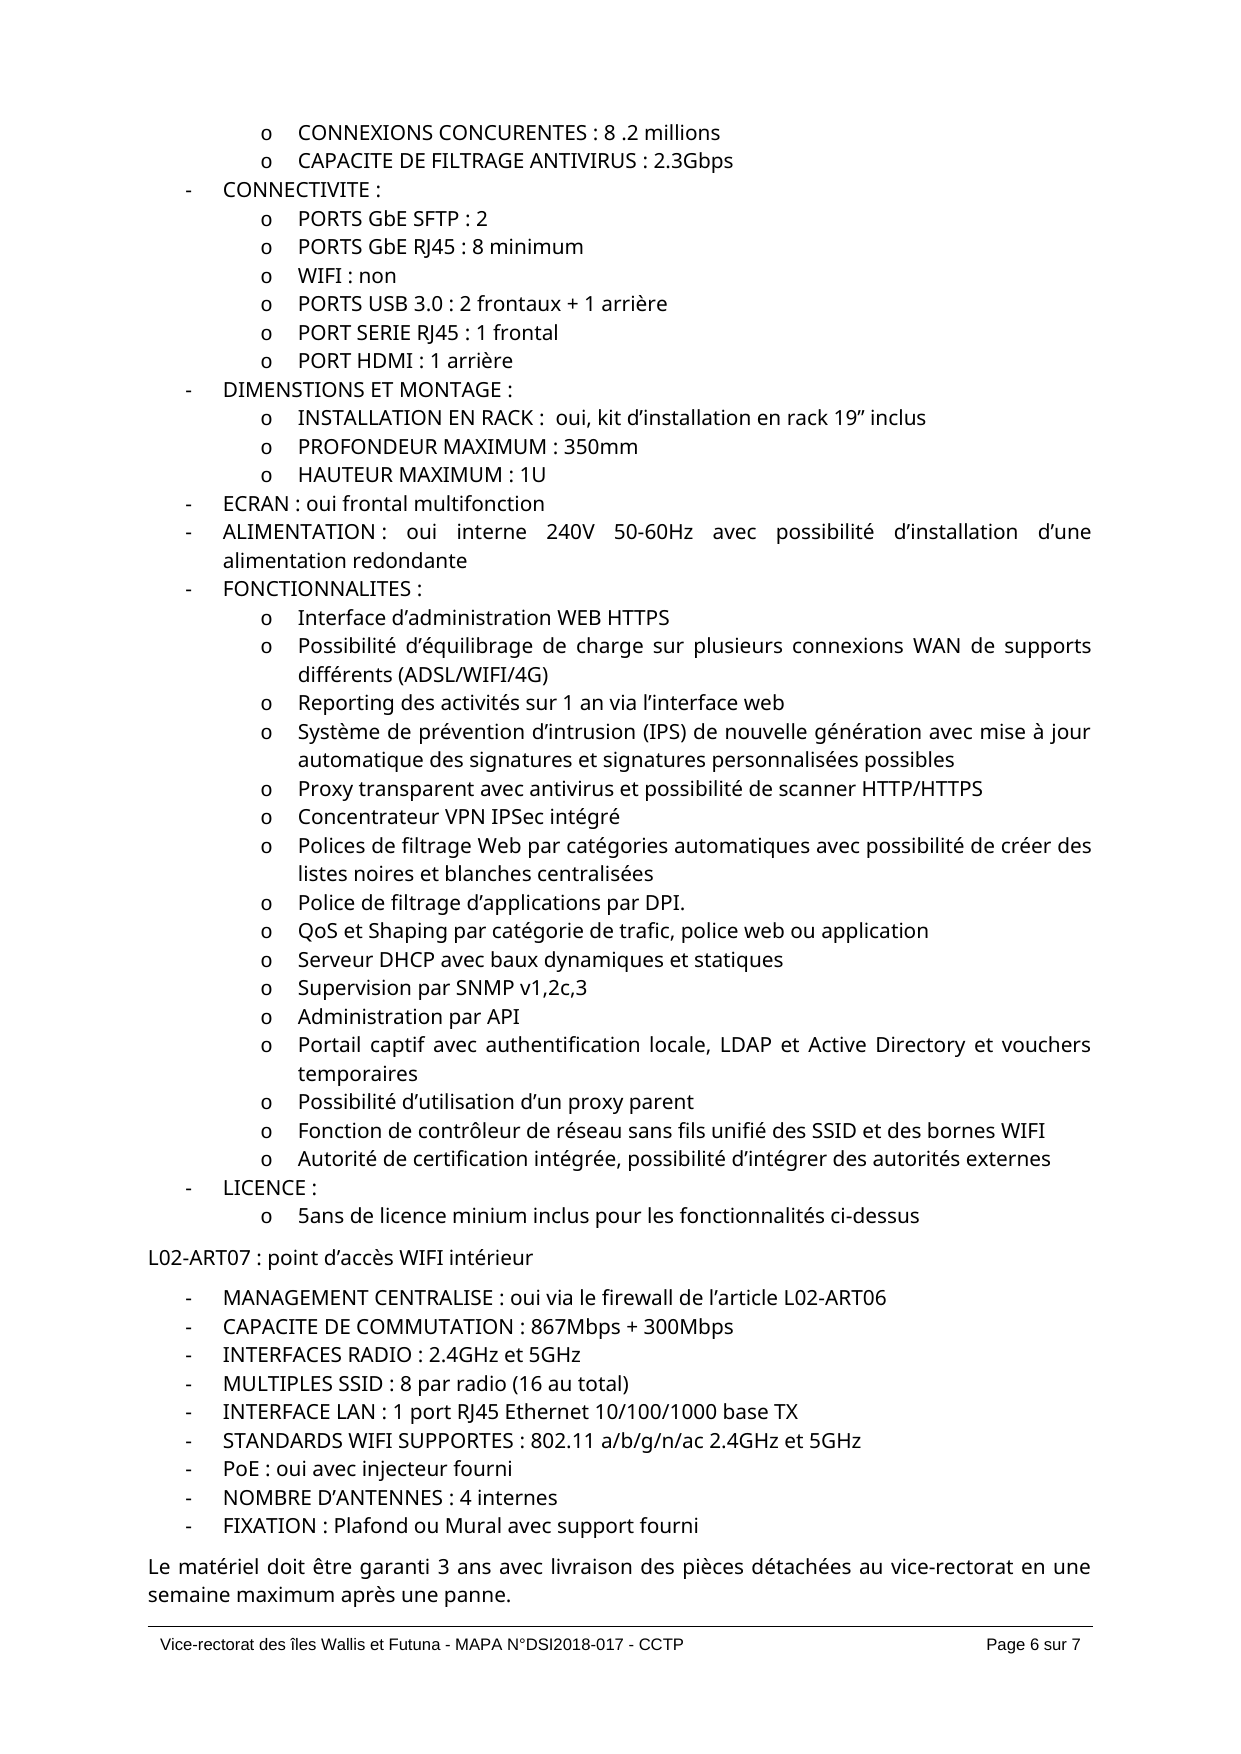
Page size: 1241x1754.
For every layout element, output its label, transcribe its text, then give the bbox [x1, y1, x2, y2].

list Système de prévention d’intrusion (IPS) de nouvelle génération avec mise à jour automatique des signatures et signatures personnalisées possibles [260, 717, 1092, 774]
list Possibilité d’utilisation d’un proxy parent [260, 1087, 1092, 1116]
list Interface d’administration WEB HTTPS [260, 603, 1092, 631]
list Polices de filtrage Web par catégories automatiques avec possibilité de créer des listes noires et blanches centralisées [260, 831, 1092, 888]
text L02-ART07 : point d’accès WIFI intérieur [148, 1243, 1092, 1271]
list WIFI : non [260, 261, 1092, 289]
list Portail captif avec authentification locale, LDAP et Active Directory et vouchers temporaires [260, 1031, 1092, 1087]
list Proxy transparent avec antivirus et possibilité de scanner HTTP/HTTPS [260, 774, 1092, 802]
list ECRAN : oui frontal multifonction [185, 489, 1092, 517]
list QoS et Shaping par catégorie de trafic, police web ou application [260, 916, 1092, 945]
list PROFONDEUR MAXIMUM : 350mm [260, 432, 1092, 460]
list INTERFACES RADIO : 2.4GHz et 5GHz [185, 1340, 1092, 1369]
list MANAGEMENT CENTRALISE : oui via le firewall de l’article L02-ART06 [185, 1283, 1092, 1312]
list HAUTEUR MAXIMUM : 1U [260, 460, 1092, 489]
list CONNECTIVITE : [185, 175, 1092, 204]
list PORT HDMI : 1 arrière [260, 346, 1092, 375]
list PORTS USB 3.0 : 2 frontaux + 1 arrière [260, 289, 1092, 318]
list INTERFACE LAN : 1 port RJ45 Ethernet 10/100/1000 base TX [185, 1397, 1092, 1426]
list Supervision par SNMP v1,2c,3 [260, 973, 1092, 1002]
list FONCTIONNALITES : [185, 574, 1092, 603]
list Concentrateur VPN IPSec intégré [260, 802, 1092, 831]
list DIMENSTIONS ET MONTAGE : [185, 375, 1092, 403]
list MULTIPLES SSID : 8 par radio (16 au total) [185, 1369, 1092, 1397]
list PORTS GbE RJ45 : 8 minimum [260, 232, 1092, 261]
list STANDARDS WIFI SUPPORTES : 802.11 a/b/g/n/ac 2.4GHz et 5GHz [185, 1426, 1092, 1454]
list 5ans de licence minium inclus pour les fonctionnalités ci-dessus [260, 1202, 1092, 1230]
list Police de filtrage d’applications par DPI. [260, 888, 1092, 916]
list Serveur DHCP avec baux dynamiques et statiques [260, 945, 1092, 973]
list PoE : oui avec injecteur fourni [185, 1454, 1092, 1483]
text Le matériel doit être garanti 3 ans avec livraison des pièces détachées au vice-rectorat en une semaine maximum après une panne. [148, 1552, 1092, 1609]
list LICENCE : [185, 1173, 1092, 1202]
list Administration par API [260, 1002, 1092, 1031]
list Fonction de contrôleur de réseau sans fils unifié des SSID et des bornes WIFI [260, 1116, 1092, 1144]
list Reporting des activités sur 1 an via l’interface web [260, 688, 1092, 717]
list Autorité de certification intégrée, possibilité d’intégrer des autorités externes [260, 1144, 1092, 1173]
list ALIMENTATION : oui interne 240V 50-60Hz avec possibilité d’installation d’une alimentation redondante [185, 517, 1092, 574]
list PORT SERIE RJ45 : 1 frontal [260, 318, 1092, 346]
list Possibilité d’équilibrage de charge sur plusieurs connexions WAN de supports différents (ADSL/WIFI/4G) [260, 631, 1092, 688]
list CAPACITE DE COMMUTATION : 867Mbps + 300Mbps [185, 1312, 1092, 1340]
list CONNEXIONS CONCURENTES : 8 .2 millions [260, 118, 1092, 147]
list NOMBRE D’ANTENNES : 4 internes [185, 1483, 1092, 1511]
list PORTS GbE SFTP : 2 [260, 204, 1092, 232]
list FIXATION : Plafond ou Mural avec support fourni [185, 1511, 1092, 1539]
list CAPACITE DE FILTRAGE ANTIVIRUS : 2.3Gbps [260, 147, 1092, 175]
list INSTALLATION EN RACK : oui, kit d’installation en rack 19’’ inclus [260, 403, 1092, 432]
